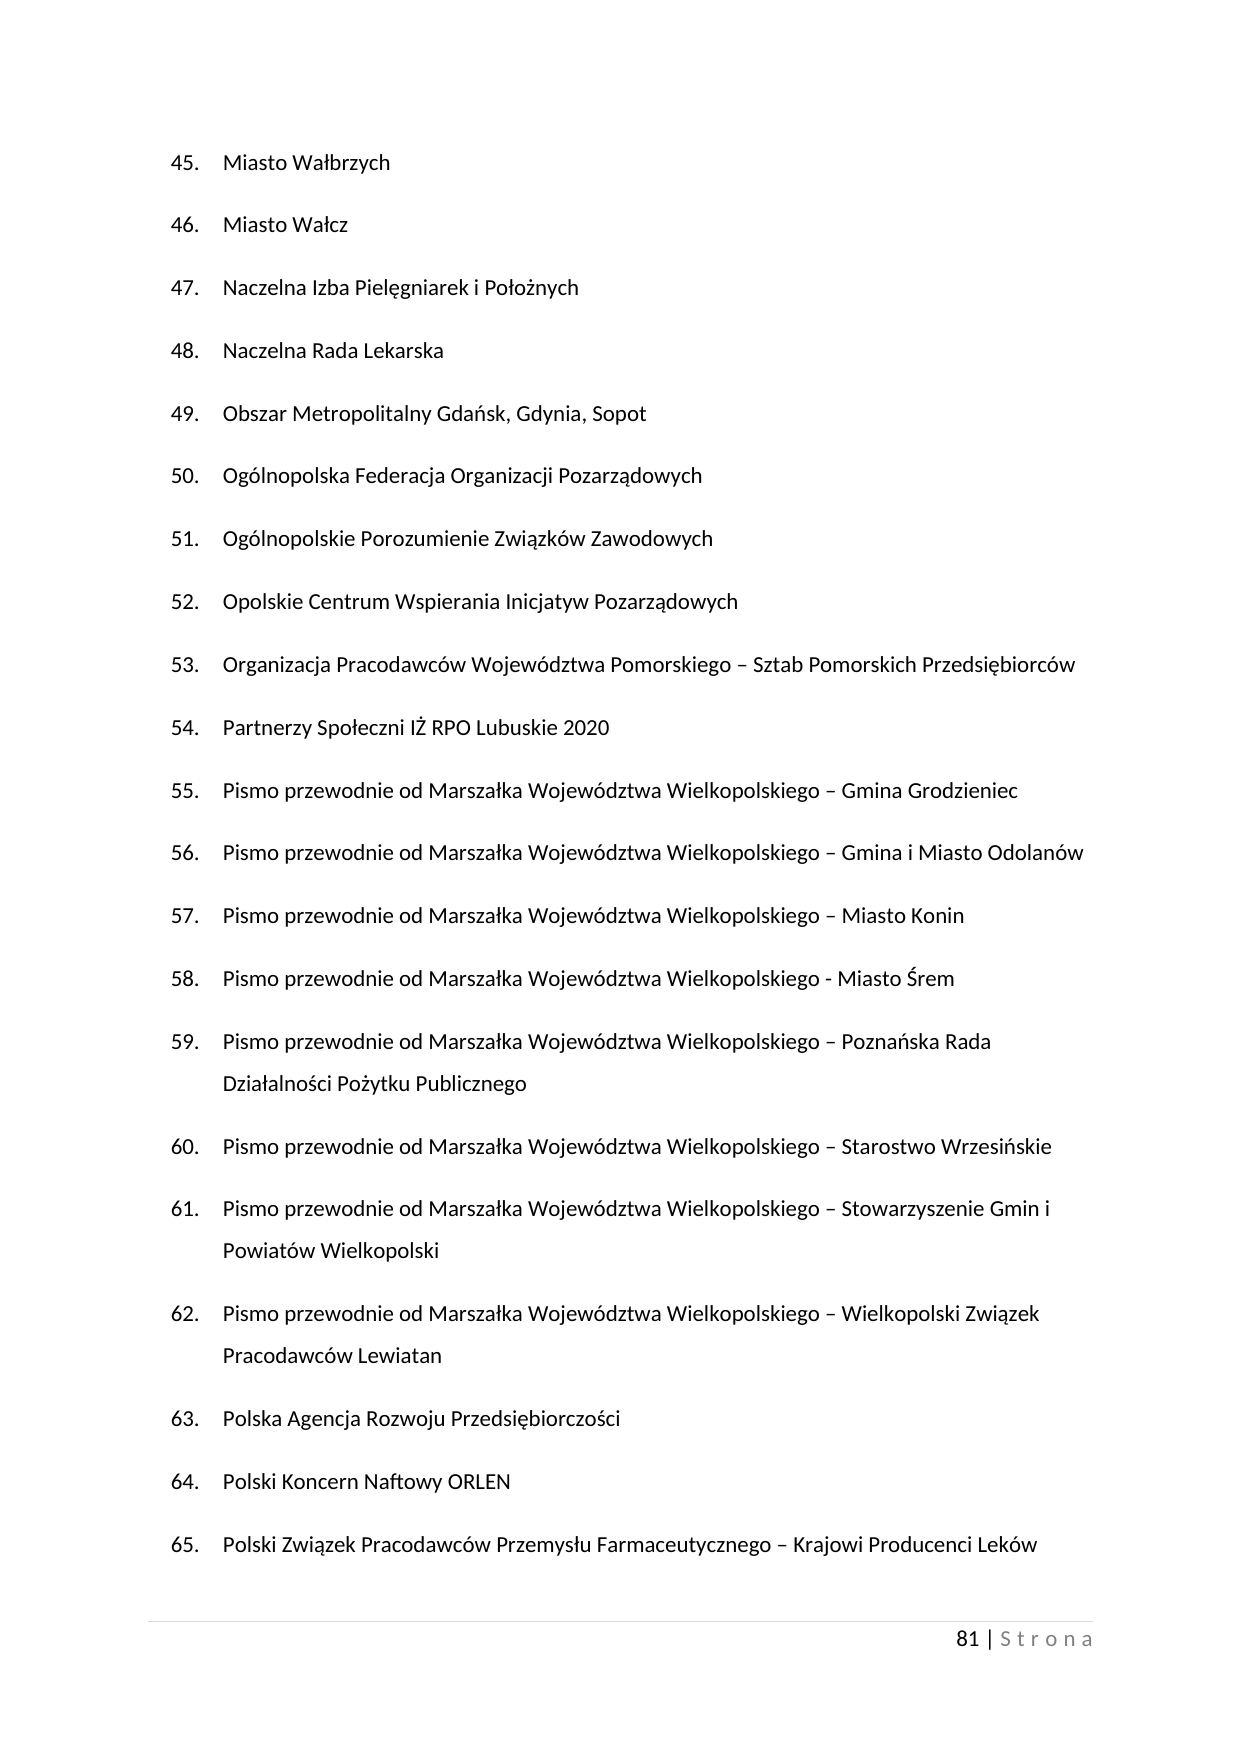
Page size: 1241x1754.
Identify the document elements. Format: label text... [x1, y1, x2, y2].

list Obszar Metropolitalny Gdańsk, Gdynia, Sopot [185, 399, 1093, 427]
list Miasto Wałcz [185, 210, 1093, 238]
list Naczelna Rada Lekarska [185, 336, 1093, 364]
list Naczelna Izba Pielęgniarek i Położnych [185, 273, 1093, 301]
list Pismo przewodnie od Marszałka Województwa Wielkopolskiego – Gmina i Miasto Odolanów [185, 838, 1093, 867]
list Partnerzy Społeczni IŻ RPO Lubuskie 2020 [185, 713, 1093, 741]
list Ogólnopolska Federacja Organizacji Pozarządowych [185, 462, 1093, 490]
list Opolskie Centrum Wspierania Inicjatyw Pozarządowych [185, 587, 1093, 615]
list Pismo przewodnie od Marszałka Województwa Wielkopolskiego – Starostwo Wrzesińskie [185, 1132, 1093, 1160]
list Polski Związek Pracodawców Przemysłu Farmaceutycznego – Krajowi Producenci Leków [185, 1530, 1093, 1558]
list Pismo przewodnie od Marszałka Województwa Wielkopolskiego – Poznańska Rada Działalności Pożytku Publicznego [185, 1027, 1093, 1097]
list Pismo przewodnie od Marszałka Województwa Wielkopolskiego – Stowarzyszenie Gmin i Powiatów Wielkopolski [185, 1194, 1093, 1264]
list Miasto Wałbrzych [185, 148, 1093, 176]
list Ogólnopolskie Porozumienie Związków Zawodowych [185, 524, 1093, 552]
list Pismo przewodnie od Marszałka Województwa Wielkopolskiego - Miasto Śrem [185, 964, 1093, 992]
list Pismo przewodnie od Marszałka Województwa Wielkopolskiego – Miasto Konin [185, 901, 1093, 929]
list Pismo przewodnie od Marszałka Województwa Wielkopolskiego – Gmina Grodzieniec [185, 776, 1093, 804]
list Organizacja Pracodawców Województwa Pomorskiego – Sztab Pomorskich Przedsiębiorców [185, 650, 1093, 678]
list Polska Agencja Rozwoju Przedsiębiorczości [185, 1404, 1093, 1432]
list Pismo przewodnie od Marszałka Województwa Wielkopolskiego – Wielkopolski Związek Pracodawców Lewiatan [185, 1299, 1093, 1369]
list Polski Koncern Naftowy ORLEN [185, 1467, 1093, 1495]
